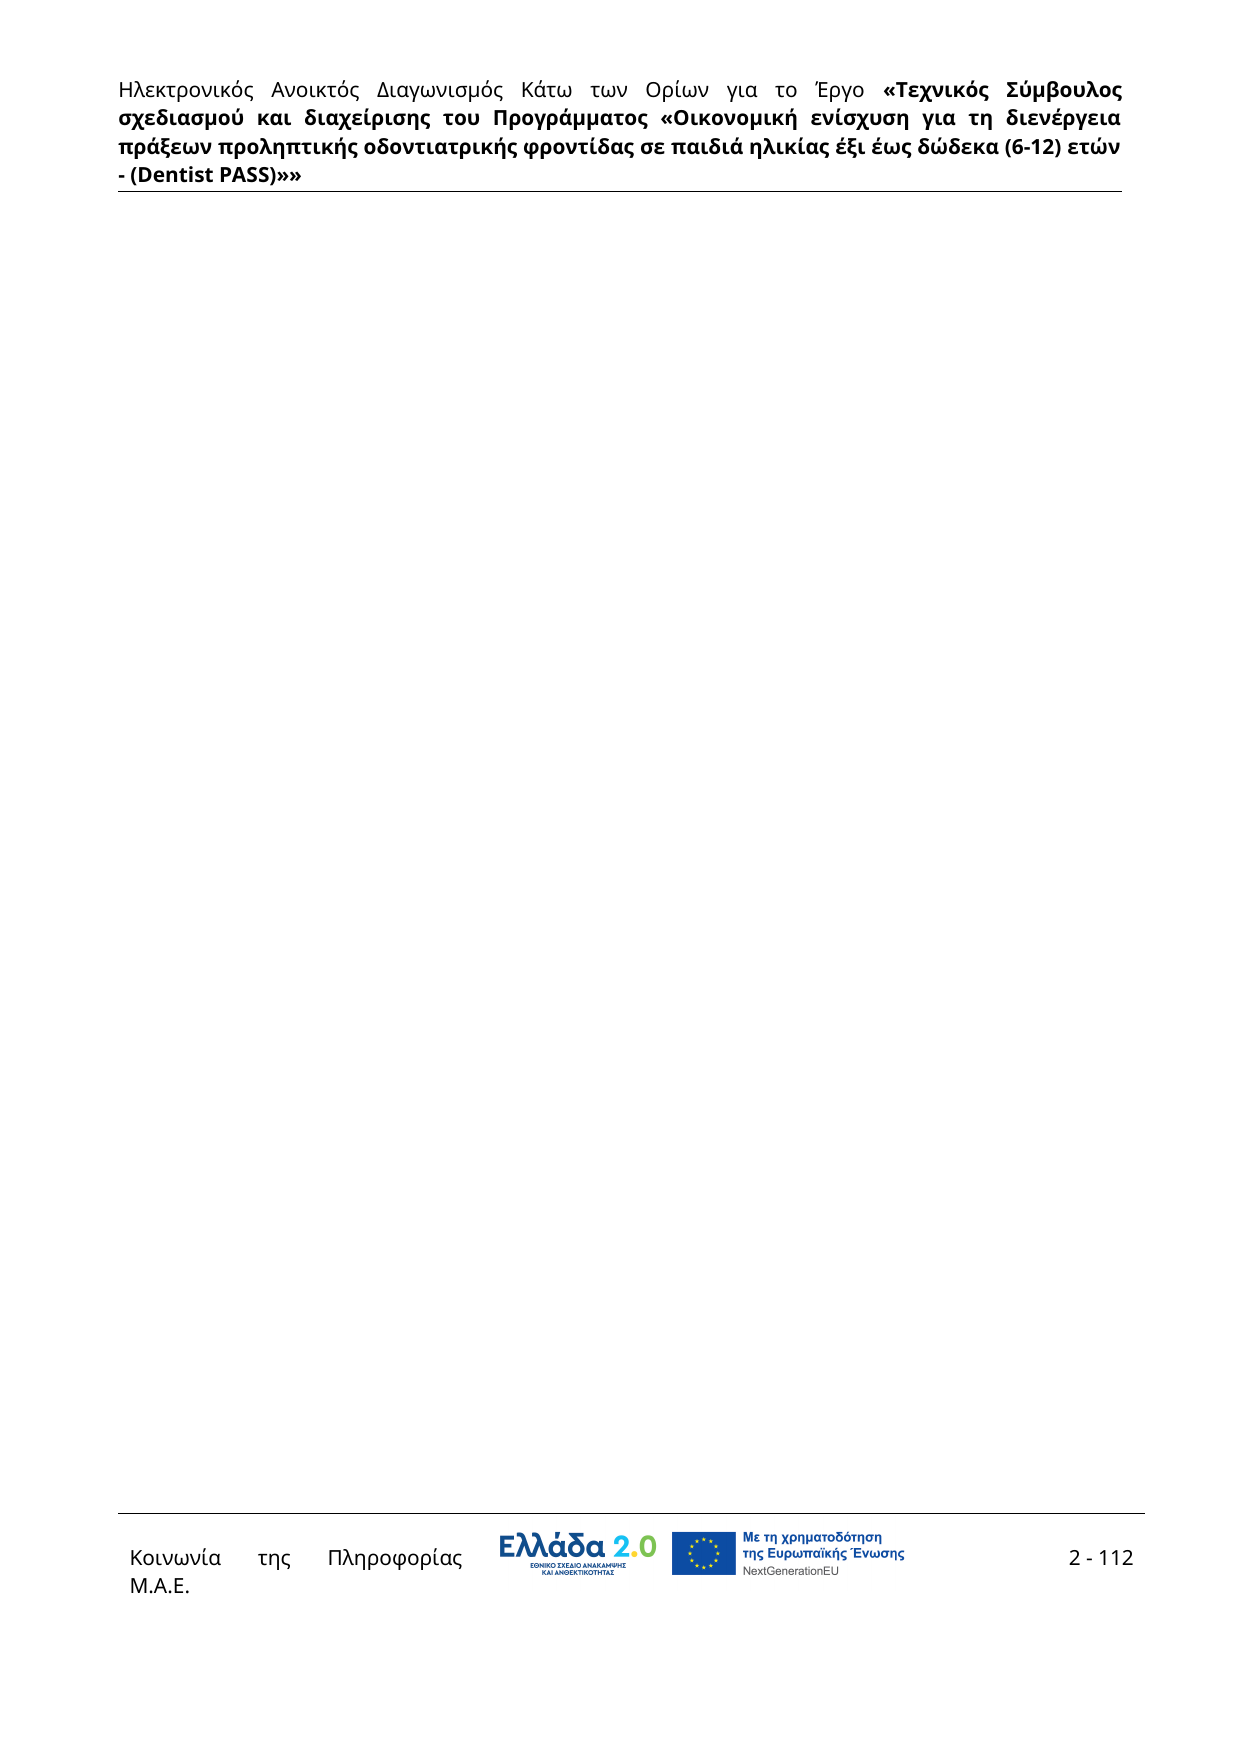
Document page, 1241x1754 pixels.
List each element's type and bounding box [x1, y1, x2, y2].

picture [484, 1516, 919, 1591]
